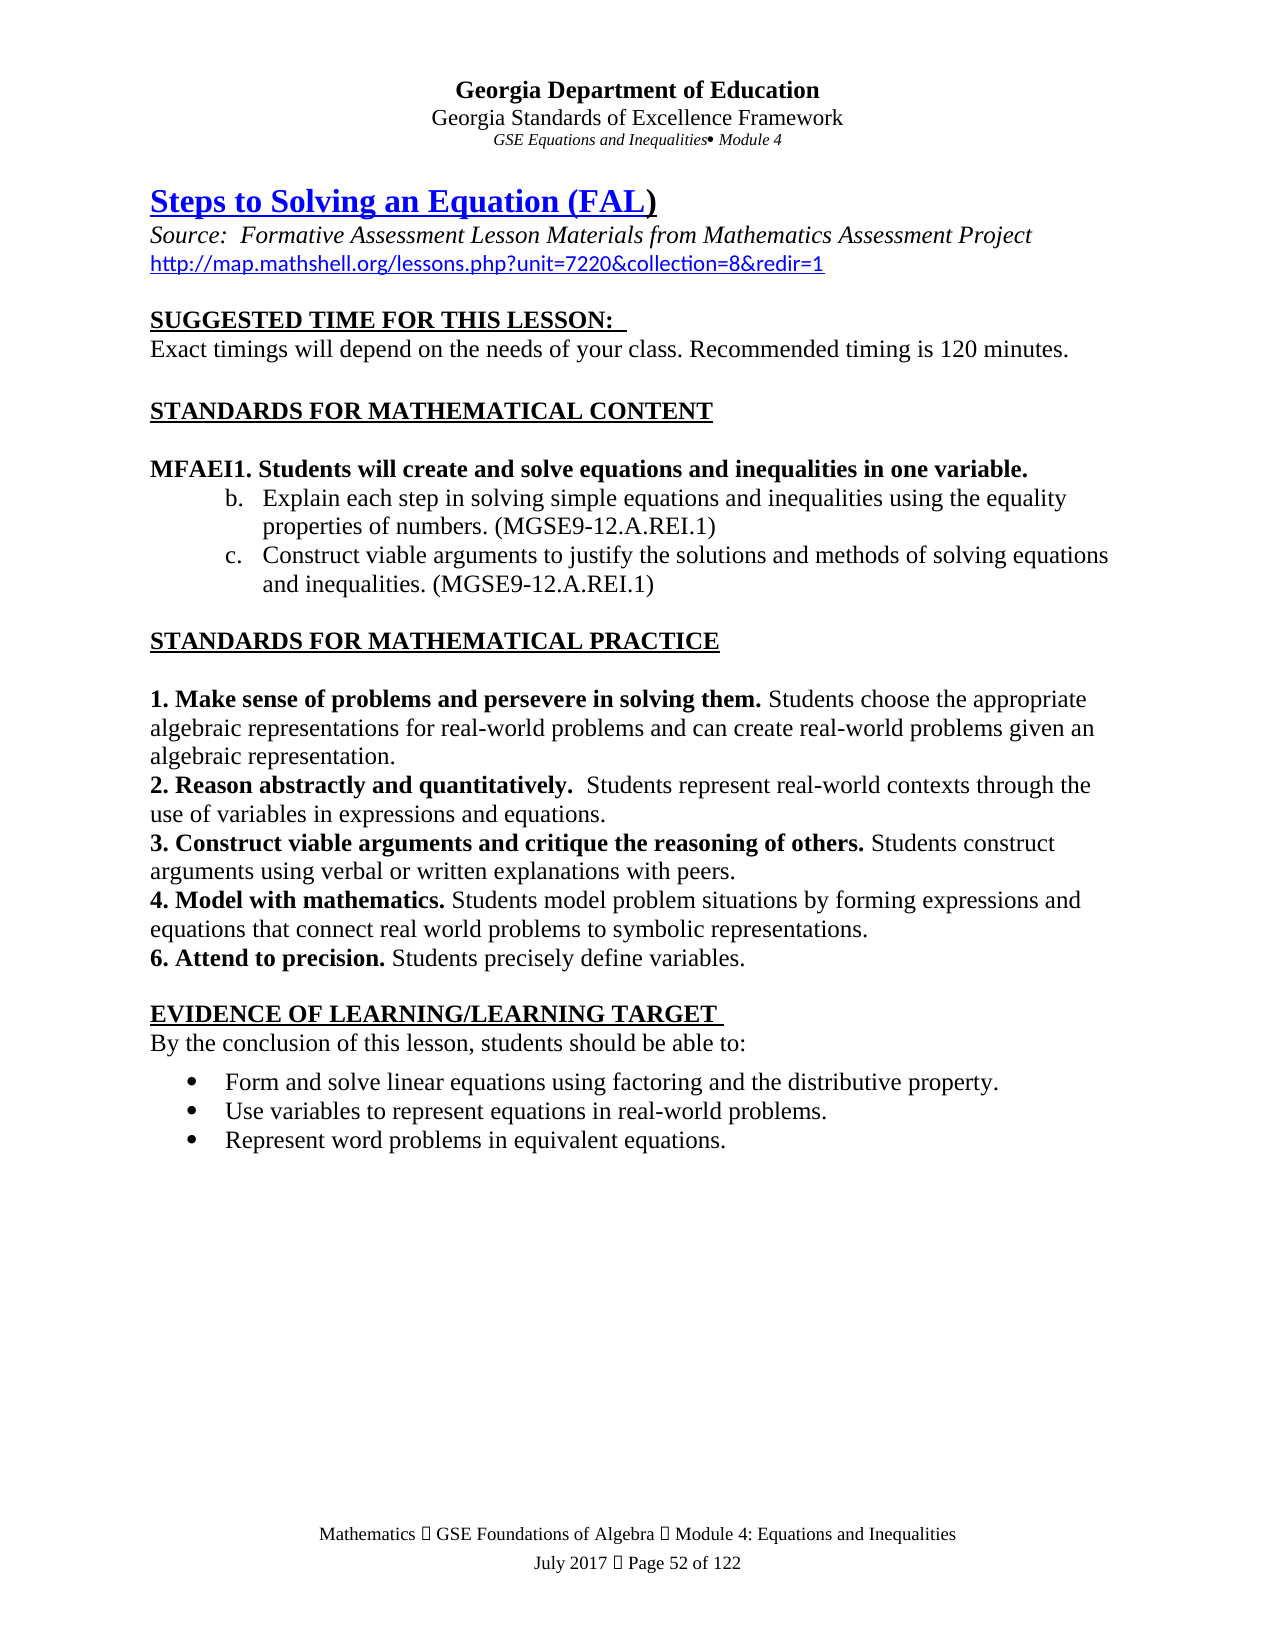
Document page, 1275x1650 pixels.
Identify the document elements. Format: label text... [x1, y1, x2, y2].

text SUGGESTED TIME FOR THIS LESSON: [150, 305, 1125, 334]
text 6. Attend to precision. Students precisely define variables. [150, 943, 1125, 971]
text 4. Model with mathematics. Students model problem situations by forming expressions and equations that connect real world problems to symbolic representations. [150, 885, 1125, 943]
text EVIDENCE OF LEARNING/LEARNING TARGET [150, 999, 1125, 1028]
text 1. Make sense of problems and persevere in solving them. Students choose the appropriate algebraic representations for real-world problems and can create real-world problems given an algebraic representation. [150, 684, 1125, 770]
text Exact timings will depend on the needs of your class. Recommended timing is 120 minutes. [150, 334, 1125, 363]
text 3. Construct viable arguments and critique the reasoning of others. Students construct arguments using verbal or written explanations with peers. [150, 828, 1125, 885]
list Form and solve linear equations using factoring and the distributive property. [187, 1067, 1125, 1096]
text Source: Formative Assessment Lesson Materials from Mathematics Assessment Project [150, 220, 1125, 249]
list Represent word problems in equivalent equations. [187, 1125, 1125, 1154]
text MFAEI1. Students will create and solve equations and inequalities in one variable. [150, 454, 1125, 483]
text STANDARDS FOR MATHEMATICAL CONTENT [150, 396, 1125, 425]
text 2. Reason abstractly and quantitatively. Students represent real-world contexts through the use of variables in expressions and equations. [150, 770, 1125, 828]
text STANDARDS FOR MATHEMATICAL PRACTICE [150, 626, 1125, 655]
list Construct viable arguments to justify the solutions and methods of solving equations and inequalities. (MGSE9-12.A.REI.1) [225, 540, 1125, 598]
text Steps to Solving an Equation (FAL) [150, 182, 1125, 220]
text By the conclusion of this lesson, students should be able to: [150, 1028, 1125, 1057]
list Explain each step in solving simple equations and inequalities using the equality properties of numbers. (MGSE9-12.A.REI.1) [225, 483, 1125, 540]
list Use variables to represent equations in real-world problems. [187, 1096, 1125, 1125]
text http://map.mathshell.org/lessons.php?unit=7220&collection=8&redir=1 [150, 249, 1125, 277]
